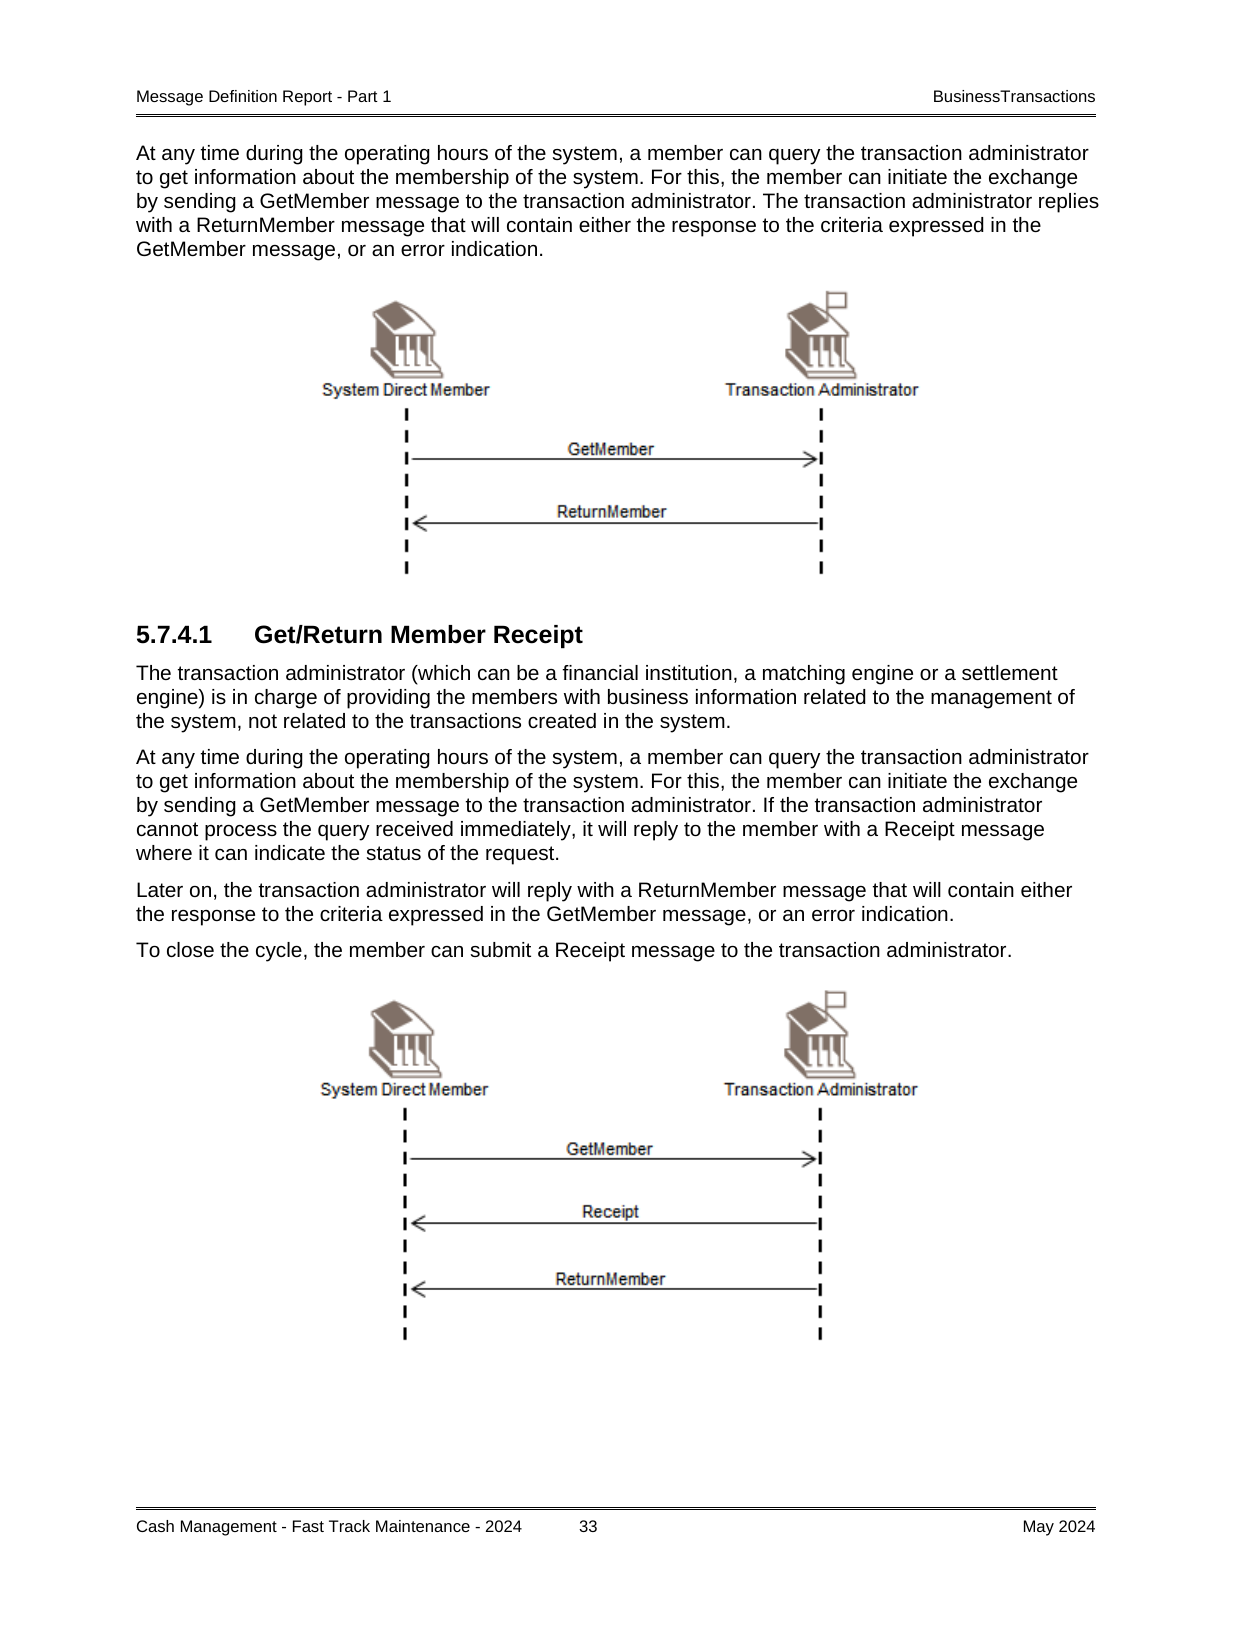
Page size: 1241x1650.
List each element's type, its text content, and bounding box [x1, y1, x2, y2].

text At any time during the operating hours of the system, a member can query the transaction administrator to get information about the membership of the system. For this, the member can initiate the exchange by sending a GetMember message to the transaction administrator. If the transaction administrator cannot process the query received immediately, it will reply to the member with a Receipt message where it can indicate the status of the request. [136, 745, 1104, 865]
text At any time during the operating hours of the system, a member can query the transaction administrator to get information about the membership of the system. For this, the member can initiate the exchange by sending a GetMember message to the transaction administrator. The transaction administrator replies with a ReturnMember message that will contain either the response to the criteria expressed in the GetMember message, or an error indication. [136, 141, 1104, 260]
subtitle Get/Return Member Receipt [136, 619, 1104, 648]
text To close the cycle, the member can submit a Receipt message to the transaction administrator. [136, 938, 1104, 962]
text Later on, the transaction administrator will reply with a ReturnMember message that will contain either the response to the criteria expressed in the GetMember message, or an error indication. [136, 877, 1104, 925]
text The transaction administrator (which can be a financial institution, a matching engine or a settlement engine) is in charge of providing the members with business information related to the management of the system, not related to the transactions created in the system. [136, 661, 1104, 733]
picture [313, 285, 928, 582]
picture [317, 986, 924, 1348]
